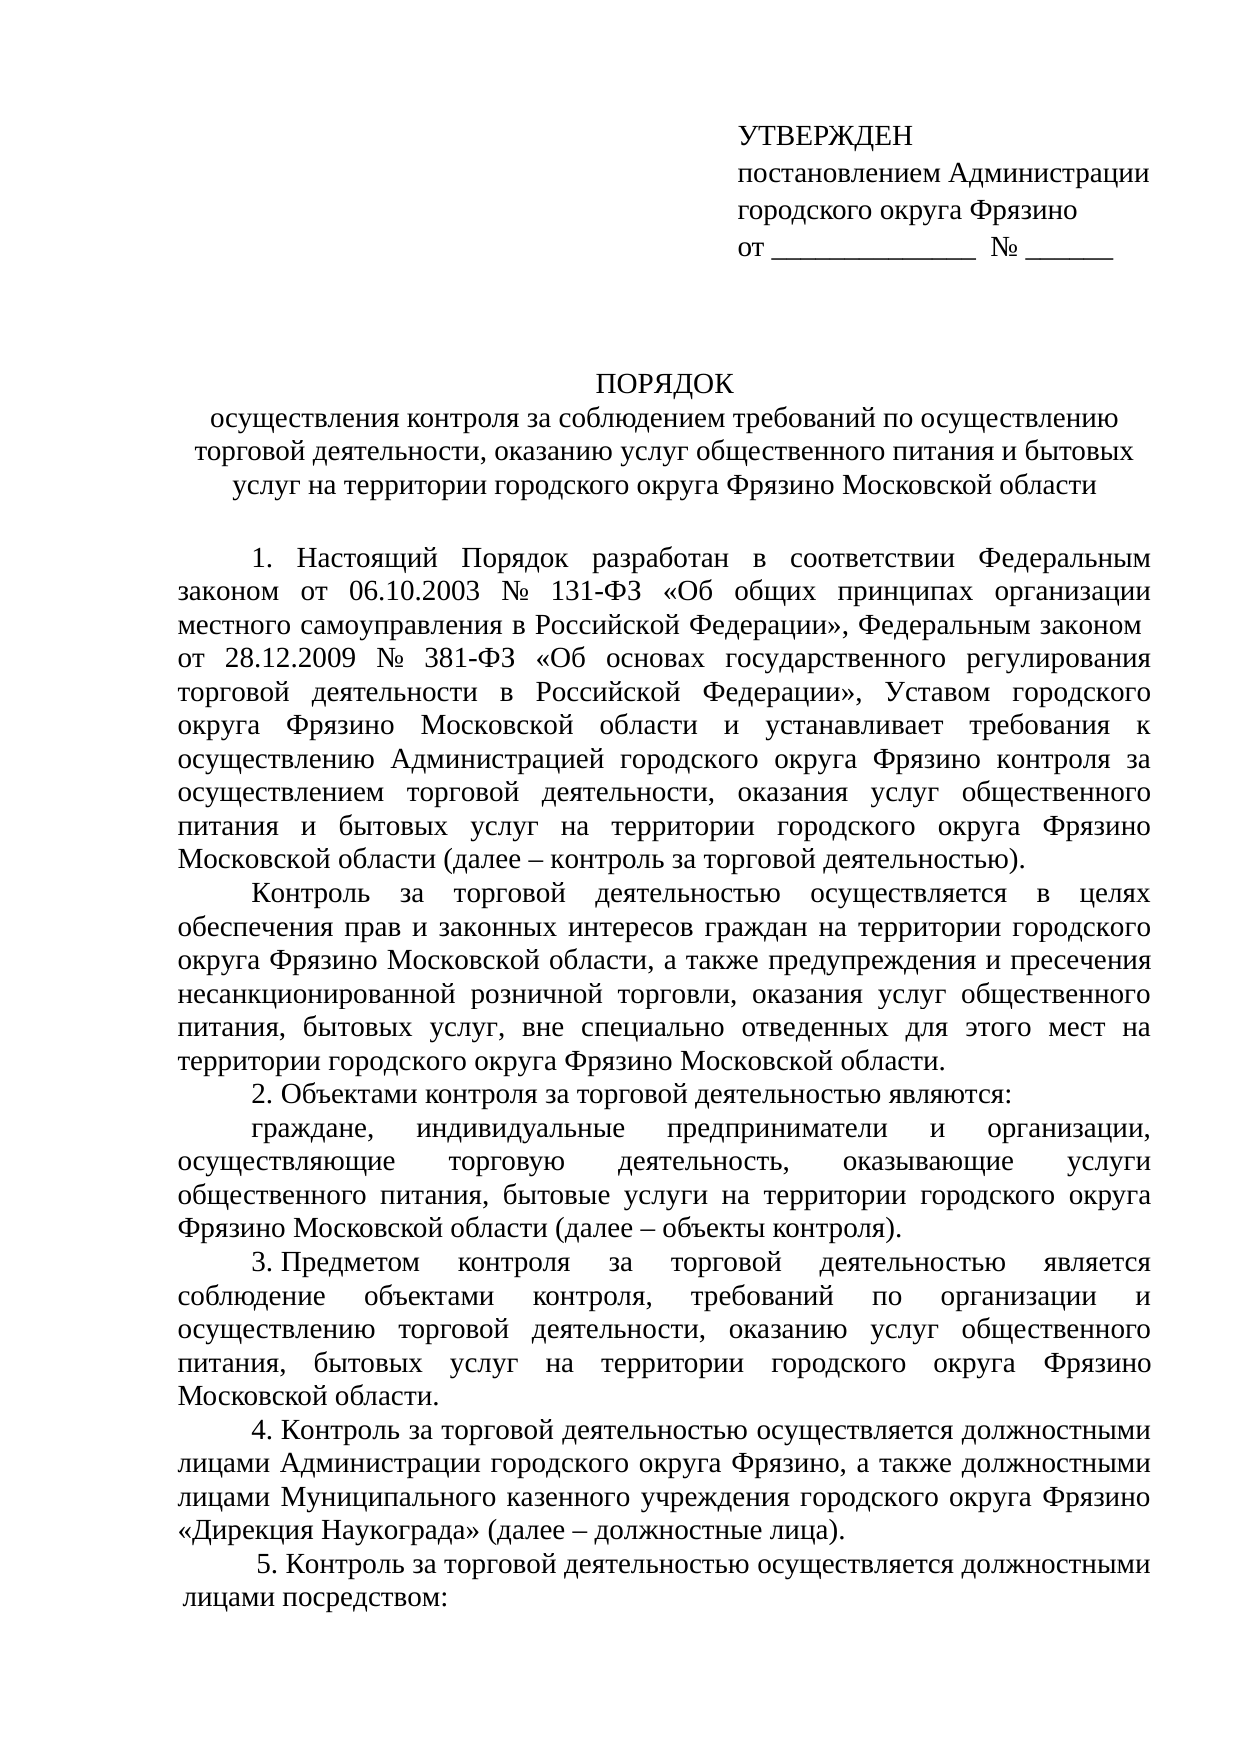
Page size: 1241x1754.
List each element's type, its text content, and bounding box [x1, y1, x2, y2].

text Контроль за торговой деятельностью осуществляется в целях обеспечения прав и законных интересов граждан на территории городского округа Фрязино Московской области, а также предупреждения и пресечения несанкционированной розничной торговли, оказания услуг общественного питания, бытовых услуг, вне специально отведенных для этого мест на территории городского округа Фрязино Московской области. [177, 875, 1152, 976]
text граждане, индивидуальные предприниматели и организации, осуществляющие торговую деятельность, оказывающие услуги общественного питания, бытовые услуги на территории городского округа Фрязино Московской области (далее – объекты контроля). [177, 1110, 1152, 1244]
title ПОРЯДОК [177, 366, 1152, 400]
text постановлением Администрации [737, 155, 1152, 188]
list Объектами контроля за торговой деятельностью являются: [177, 1076, 1152, 1110]
text 5. Контроль за торговой деятельностью осуществляется должностными лицами посредством: [182, 1546, 1152, 1613]
text УТВЕРЖДЕН [737, 118, 1152, 152]
title осуществления контроля за соблюдением требований по осуществлению торговой деятельности, оказанию услуг общественного питания и бытовых услуг на территории городского округа Фрязино Московской области [177, 400, 1152, 500]
text Контроль за торговой деятельностью осуществляется в целях обеспечения прав и законных интересов граждан на территории городского округа Фрязино Московской области, а также предупреждения и пресечения несанкционированной розничной торговли, оказания услуг общественного питания, бытовых услуг, вне специально отведенных для этого мест на территории городского округа Фрязино Московской области. [328, 1043, 1152, 1076]
text городского округа Фрязино [737, 192, 1152, 225]
list Предметом контроля за торговой деятельностью является соблюдение объектами контроля, требований по организации и осуществлению торговой деятельности, оказанию услуг общественного питания, бытовых услуг на территории городского округа Фрязино Московской области. [177, 1244, 1152, 1412]
text 1. Настоящий Порядок разработан в соответствии Федеральным законом от 06.10.2003 № 131-ФЗ «Об общих принципах организации местного самоуправления в Российской Федерации», Федеральным законом от 28.12.2009 № 381-ФЗ «Об основах государственного регулирования торговой деятельности в Российской Федерации», Уставом городского округа Фрязино Московской области и устанавливает требования к осуществлению Администрацией городского округа Фрязино контроля за осуществлением торговой деятельности, оказания услуг общественного питания и бытовых услуг на территории городского округа Фрязино Московской области (далее – контроль за торговой деятельностью). [177, 540, 1152, 875]
text от ______________ № ______ [737, 229, 1152, 262]
list Контроль за торговой деятельностью осуществляется должностными лицами Администрации городского округа Фрязино, а также должностными лицами Муниципального казенного учреждения городского округа Фрязино «Дирекция Наукограда» (далее – должностные лица). [177, 1412, 1152, 1546]
